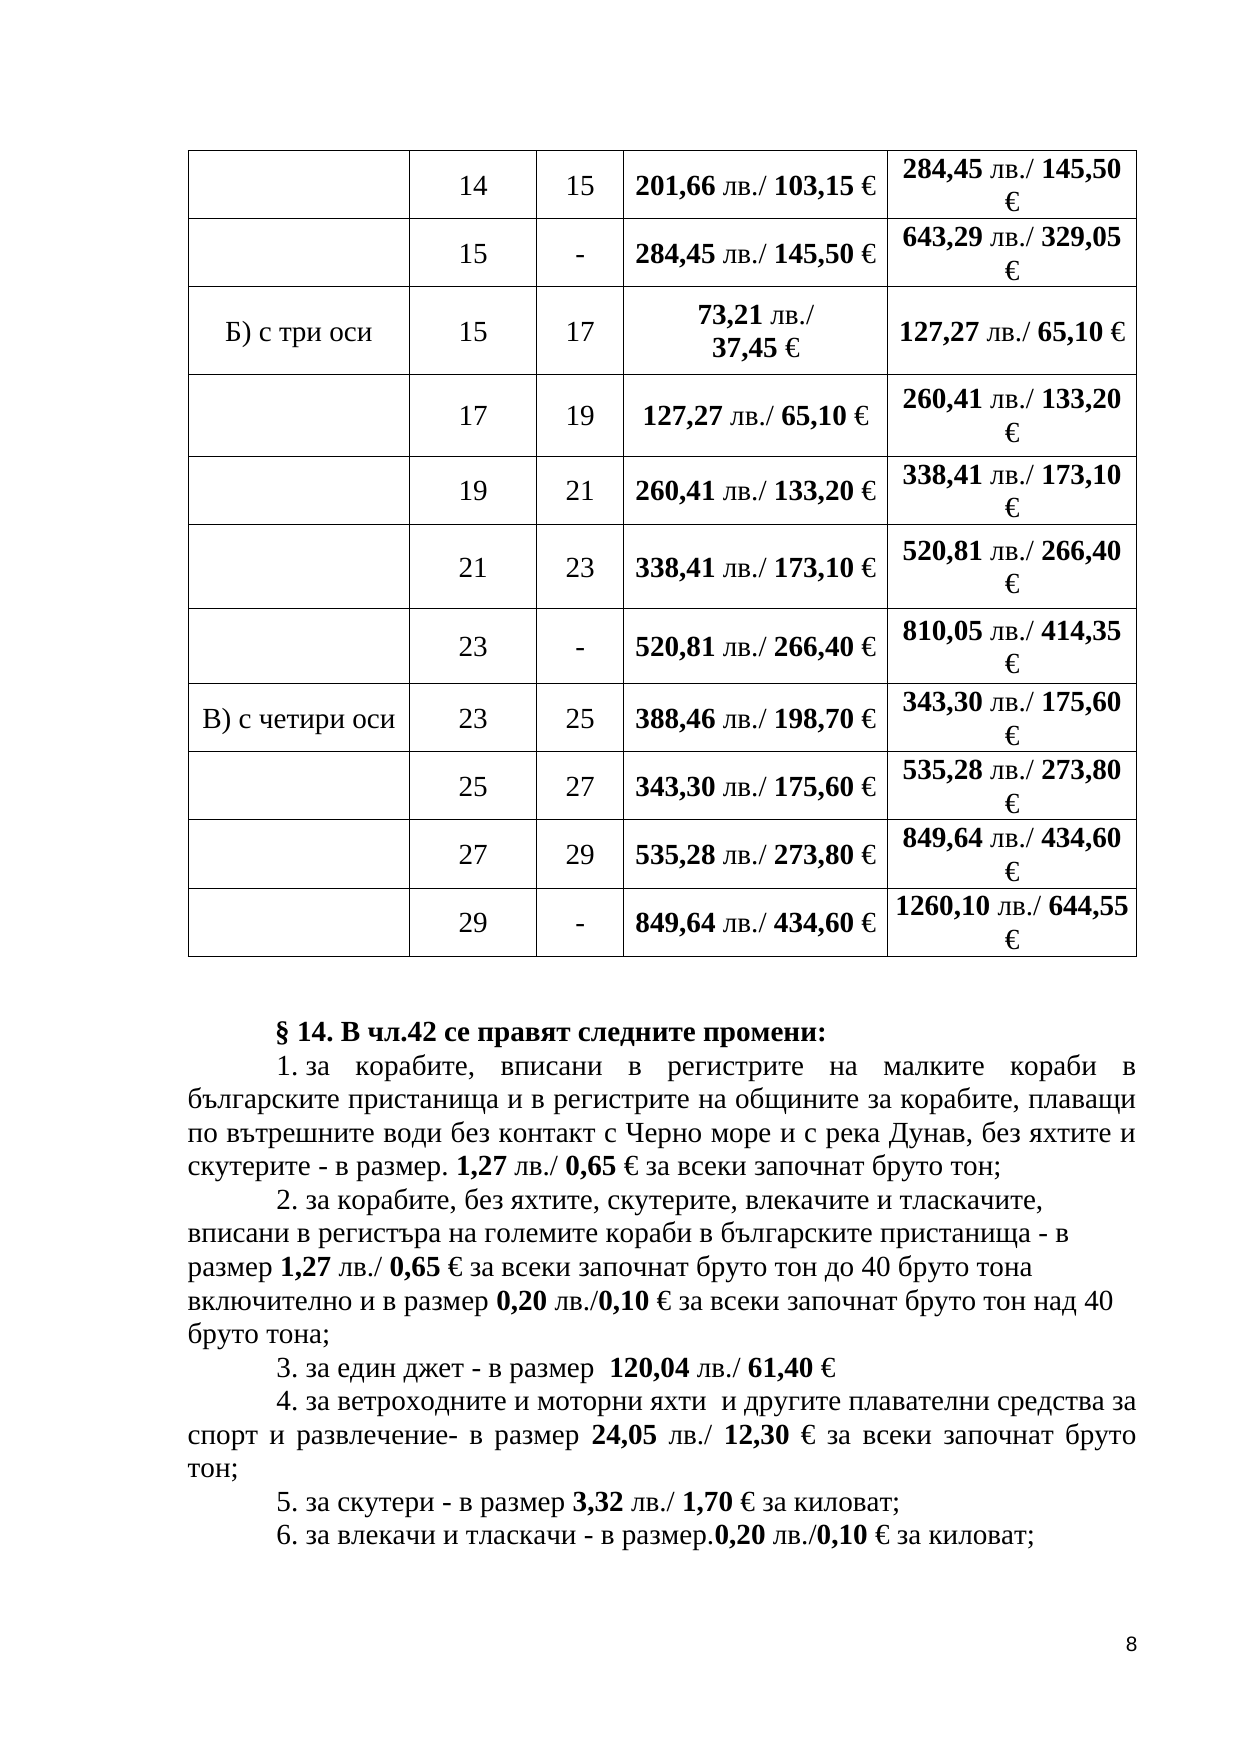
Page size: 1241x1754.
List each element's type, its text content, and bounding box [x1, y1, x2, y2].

table_cell [189, 889, 409, 956]
table_cell 29 [537, 820, 623, 887]
table_cell - [537, 219, 623, 286]
table_cell 284,45 лв./ 145,50 € [624, 219, 887, 286]
text 1. за корабите, вписани в регистрите на малките кораби в българските пристанища и в регистрите на общините за корабите, плаващи по вътрешните води без контакт с Черно море и с река Дунав, без яхтите и скутерите - в размер. 1,27 лв./ 0,65 € за всеки започнат бруто тон; [187, 1048, 1137, 1182]
table_cell [189, 752, 409, 819]
table_cell - [537, 889, 623, 956]
table_cell 127,27 лв./ 65,10 € [624, 375, 887, 456]
table_cell 260,41 лв./ 133,20 € [888, 375, 1136, 456]
text 3. за един джет - в размер 120,04 лв./ 61,40 € [187, 1350, 1137, 1383]
table_cell 15 [410, 219, 536, 286]
table_cell [189, 151, 409, 218]
table_cell Б) с три оси [189, 287, 409, 373]
table_cell [189, 525, 409, 608]
table_cell 343,30 лв./ 175,60 € [624, 752, 887, 819]
table_cell 23 [410, 609, 536, 683]
text 5. за скутери - в размер 3,32 лв./ 1,70 € за киловат; [187, 1484, 1137, 1517]
table_cell 23 [410, 684, 536, 751]
table_cell [189, 609, 409, 683]
table_cell - [537, 609, 623, 683]
table_cell 1260,10 лв./ 644,55 € [888, 889, 1136, 956]
table_cell 14 [410, 151, 536, 218]
table_cell 27 [410, 820, 536, 887]
table_cell 520,81 лв./ 266,40 € [624, 609, 887, 683]
table_cell 17 [410, 375, 536, 456]
text 4. за ветроходните и моторни яхти и другите плавателни средства за спорт и развлечение- в размер 24,05 лв./ 12,30 € за всеки започнат бруто тон; [187, 1383, 1137, 1484]
table_cell 520,81 лв./ 266,40 € [888, 525, 1136, 608]
table_cell 27 [537, 752, 623, 819]
text 6. за влекачи и тласкачи - в размер.0,20 лв./0,10 € за киловат; [187, 1517, 1137, 1551]
table_cell 23 [537, 525, 623, 608]
table_cell 849,64 лв./ 434,60 € [624, 889, 887, 956]
text § 14. В чл.42 се правят следните промени: [187, 1014, 1137, 1048]
table_cell 29 [410, 889, 536, 956]
table_cell 19 [410, 457, 536, 524]
table_cell 343,30 лв./ 175,60 € [888, 684, 1136, 751]
table_cell В) с четири оси [189, 684, 409, 751]
table_cell 25 [537, 684, 623, 751]
table_cell 535,28 лв./ 273,80 € [888, 752, 1136, 819]
table_cell 260,41 лв./ 133,20 € [624, 457, 887, 524]
table_cell [189, 457, 409, 524]
table_cell [189, 820, 409, 887]
text 2. за корабите, без яхтите, скутерите, влекачите и тласкачите, вписани в регистъра на големите кораби в българските пристанища - в размер 1,27 лв./ 0,65 € за всеки започнат бруто тон до 40 бруто тона включително и в размер 0,20 лв./0,10 € за всеки започнат бруто тон над 40 бруто тона; [187, 1182, 1137, 1350]
table_cell 25 [410, 752, 536, 819]
table_cell 284,45 лв./ 145,50 € [888, 151, 1136, 218]
table_cell 127,27 лв./ 65,10 € [888, 287, 1136, 373]
table_cell 73,21 лв./ 37,45 € [624, 287, 887, 373]
table_cell 810,05 лв./ 414,35 € [888, 609, 1136, 683]
table_cell 849,64 лв./ 434,60 € [888, 820, 1136, 887]
table_cell 201,66 лв./ 103,15 € [624, 151, 887, 218]
table_cell 19 [537, 375, 623, 456]
table_cell 535,28 лв./ 273,80 € [624, 820, 887, 887]
table_cell 15 [410, 287, 536, 373]
table_cell 338,41 лв./ 173,10 € [888, 457, 1136, 524]
table_cell 388,46 лв./ 198,70 € [624, 684, 887, 751]
table_cell [189, 375, 409, 456]
table_cell 338,41 лв./ 173,10 € [624, 525, 887, 608]
table_cell 15 [537, 151, 623, 218]
table_cell 643,29 лв./ 329,05 € [888, 219, 1136, 286]
table_cell 21 [410, 525, 536, 608]
table_cell 17 [537, 287, 623, 373]
table_cell [189, 219, 409, 286]
table_cell 21 [537, 457, 623, 524]
